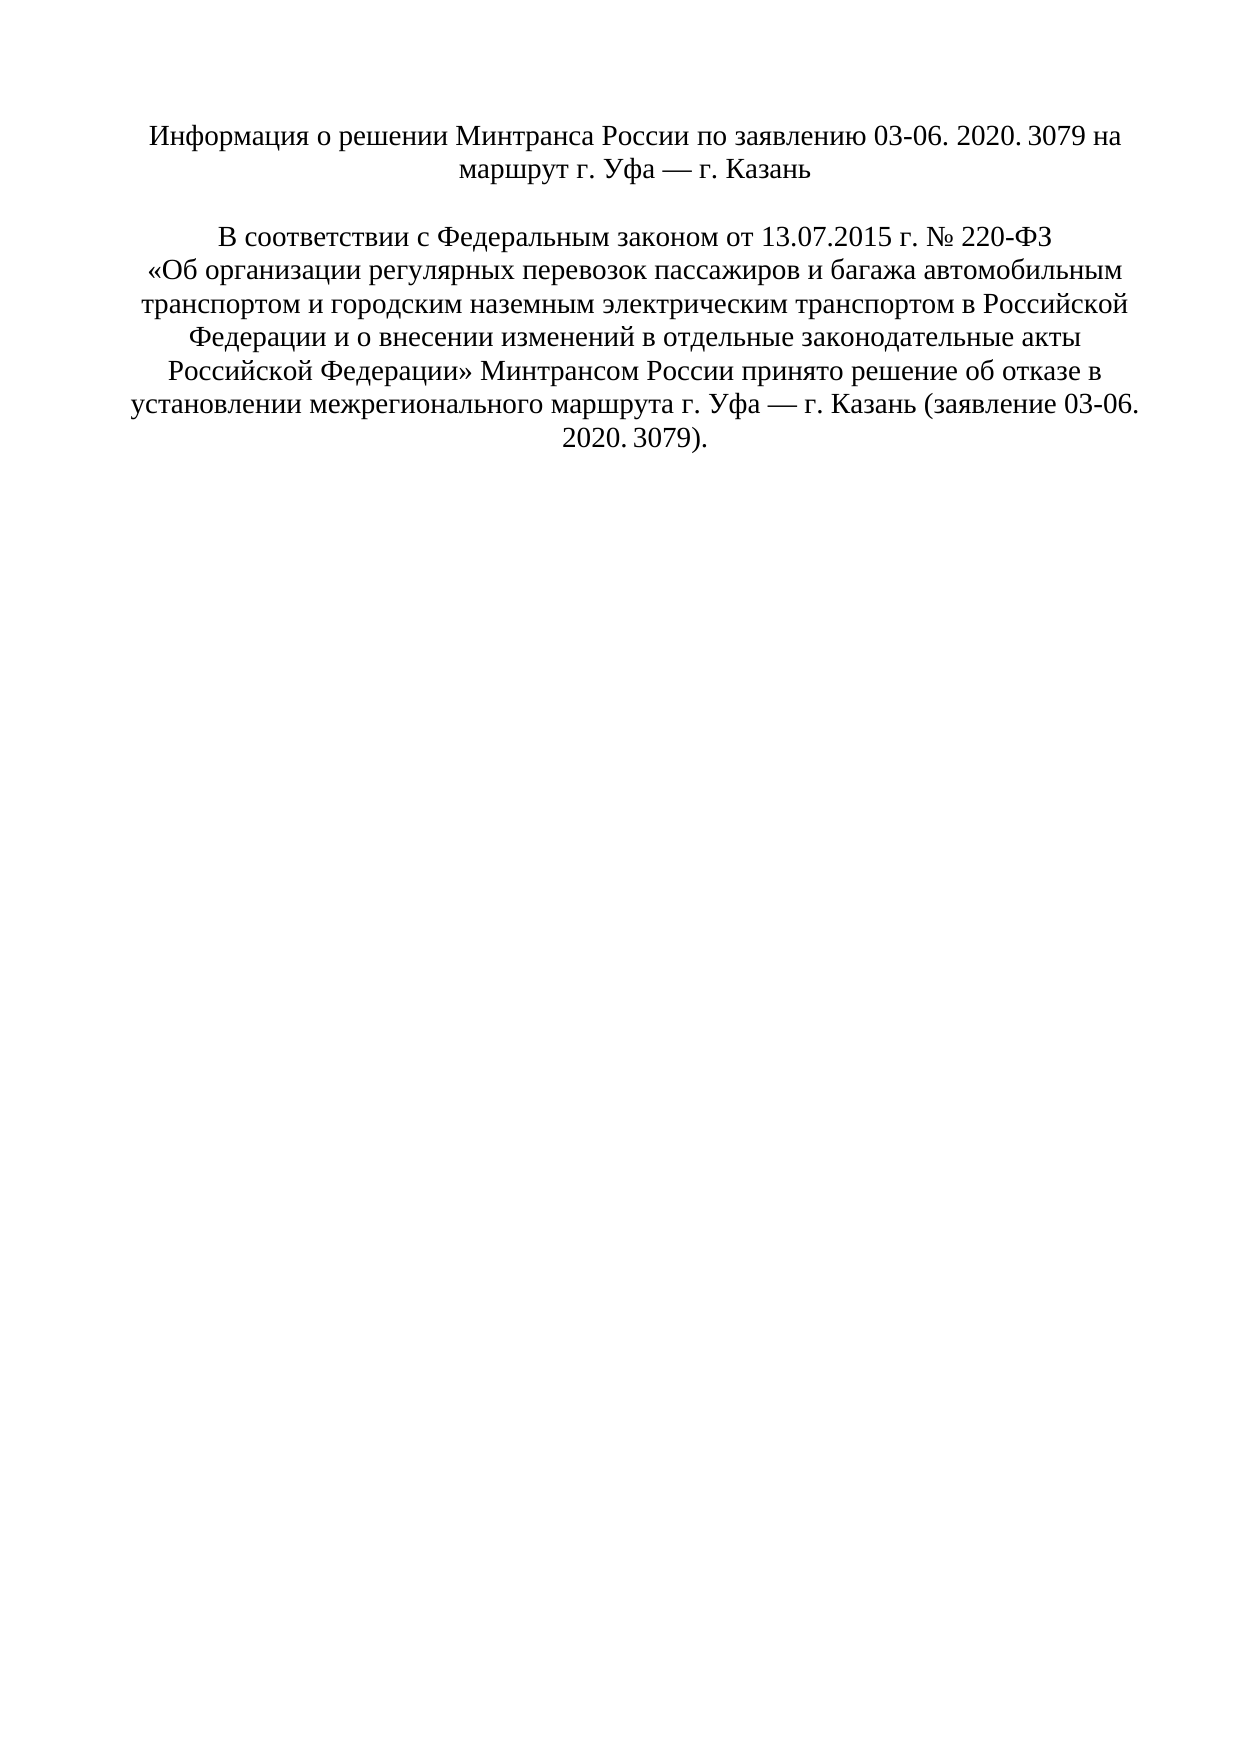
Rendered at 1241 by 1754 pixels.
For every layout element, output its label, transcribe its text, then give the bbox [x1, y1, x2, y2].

text В соответствии с Федеральным законом от 13.07.2015 г. № 220-ФЗ «Об организации регулярных перевозок пассажиров и багажа автомобильным транспортом и городским наземным электрическим транспортом в Российской Федерации и о внесении изменений в отдельные законодательные акты Российской Федерации» Минтрансом России принято решение об отказе в установлении межрегионального маршрута г. Уфа — г. Казань (заявление 03-06. 2020. 3079). [118, 219, 1152, 453]
text Информация о решении Минтранса России по заявлению 03-06. 2020. 3079 на маршрут г. Уфа — г. Казань [118, 118, 1152, 185]
